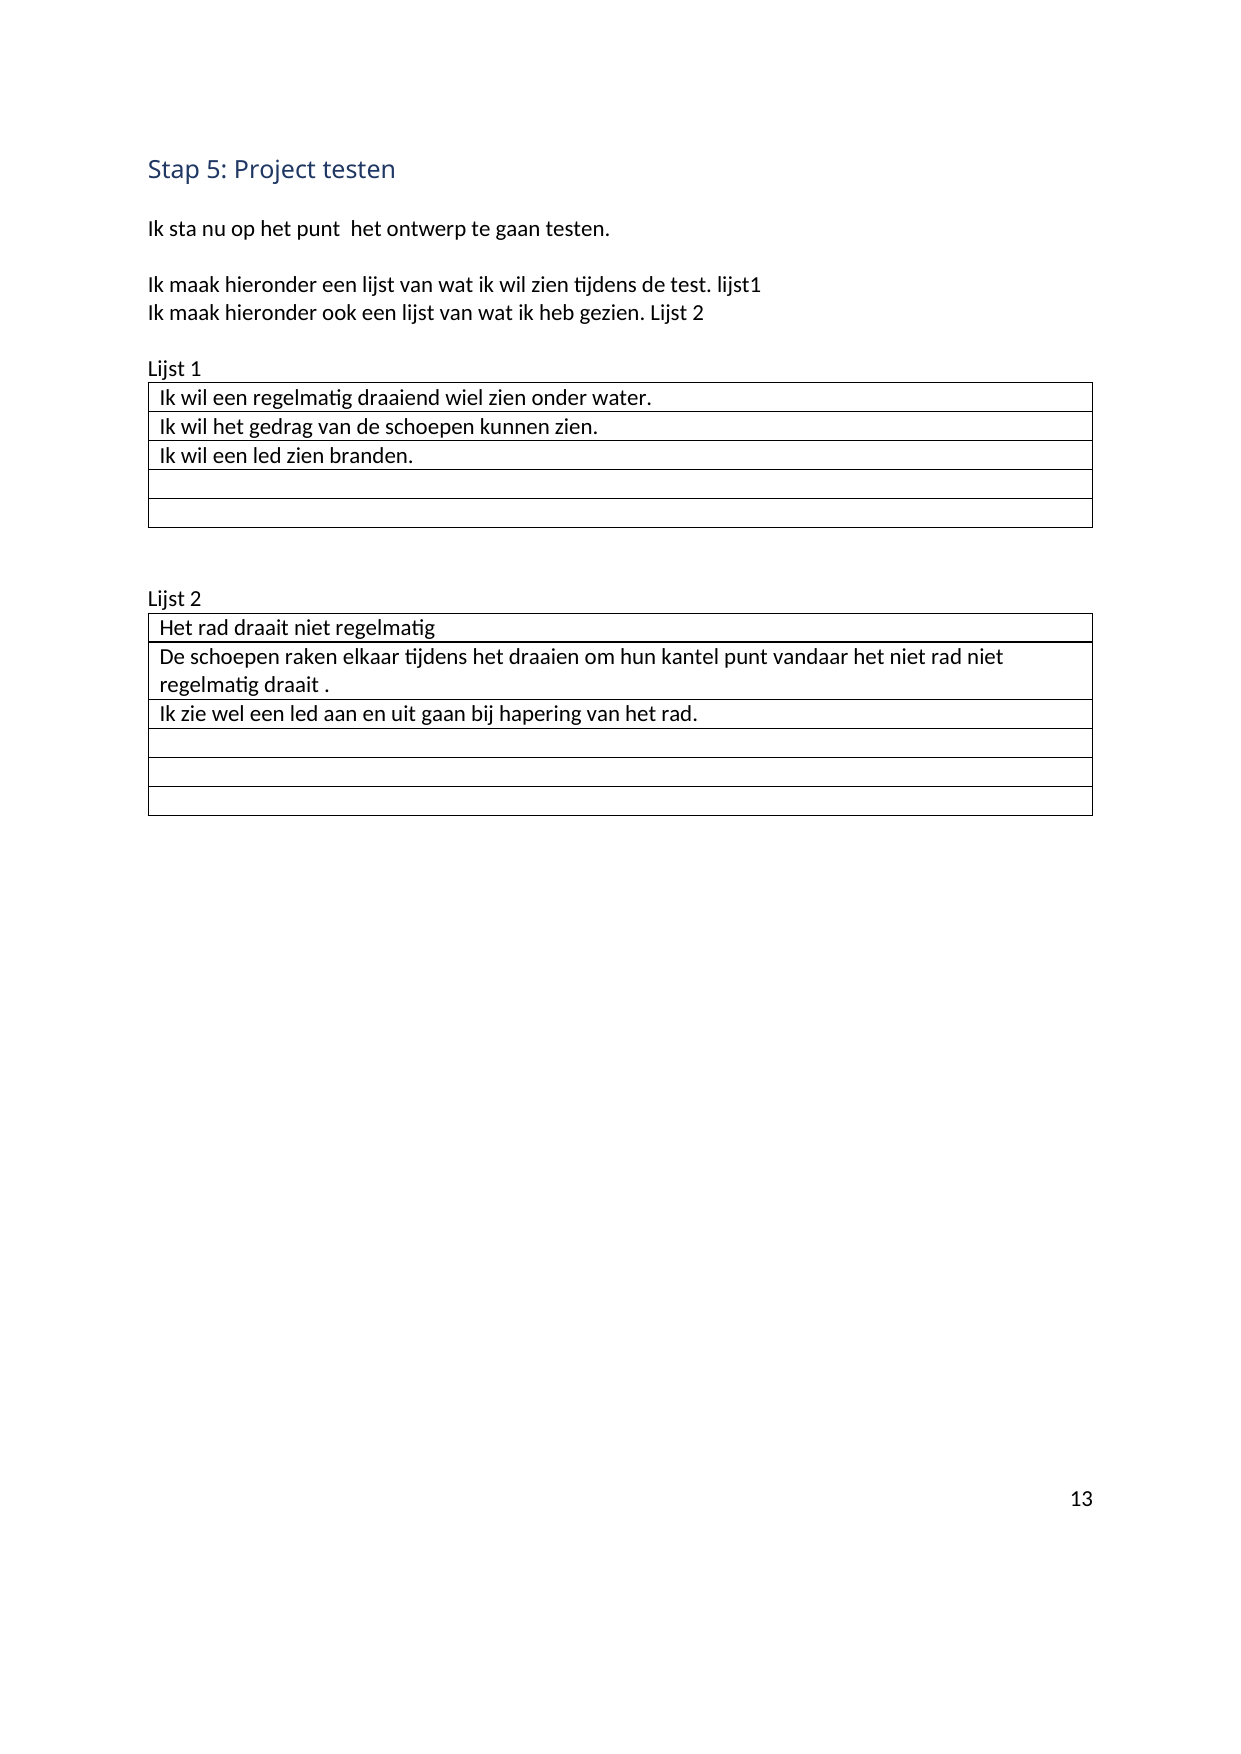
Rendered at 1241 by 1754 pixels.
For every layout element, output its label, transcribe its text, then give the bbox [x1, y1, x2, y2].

table_header Ik wil een regelmatig draaiend wiel zien onder water. [149, 383, 1092, 411]
text Ik maak hieronder ook een lijst van wat ik heb gezien. Lijst 2 [148, 298, 1093, 326]
table_cell Ik wil een led zien branden. [149, 441, 1092, 469]
table_cell [149, 470, 1092, 498]
table_cell Ik wil het gedrag van de schoepen kunnen zien. [149, 412, 1092, 440]
subtitle Stap 5: Project testen [148, 152, 1093, 186]
text Lijst 1 [148, 354, 1093, 382]
table_cell Ik zie wel een led aan en uit gaan bij hapering van het rad. [149, 700, 1092, 728]
table_cell [149, 729, 1092, 757]
table_cell De schoepen raken elkaar tijdens het draaien om hun kantel punt vandaar het niet rad niet regelmatig draait . [149, 643, 1092, 698]
text Ik sta nu op het punt het ontwerp te gaan testen. [148, 214, 1093, 242]
table_cell [149, 758, 1092, 786]
text Ik maak hieronder een lijst van wat ik wil zien tijdens de test. lijst1 [148, 270, 1093, 298]
table_cell [149, 499, 1092, 527]
table_header Het rad draait niet regelmatig [149, 614, 1092, 641]
text Lijst 2 [148, 584, 1093, 612]
table_cell [149, 787, 1092, 815]
